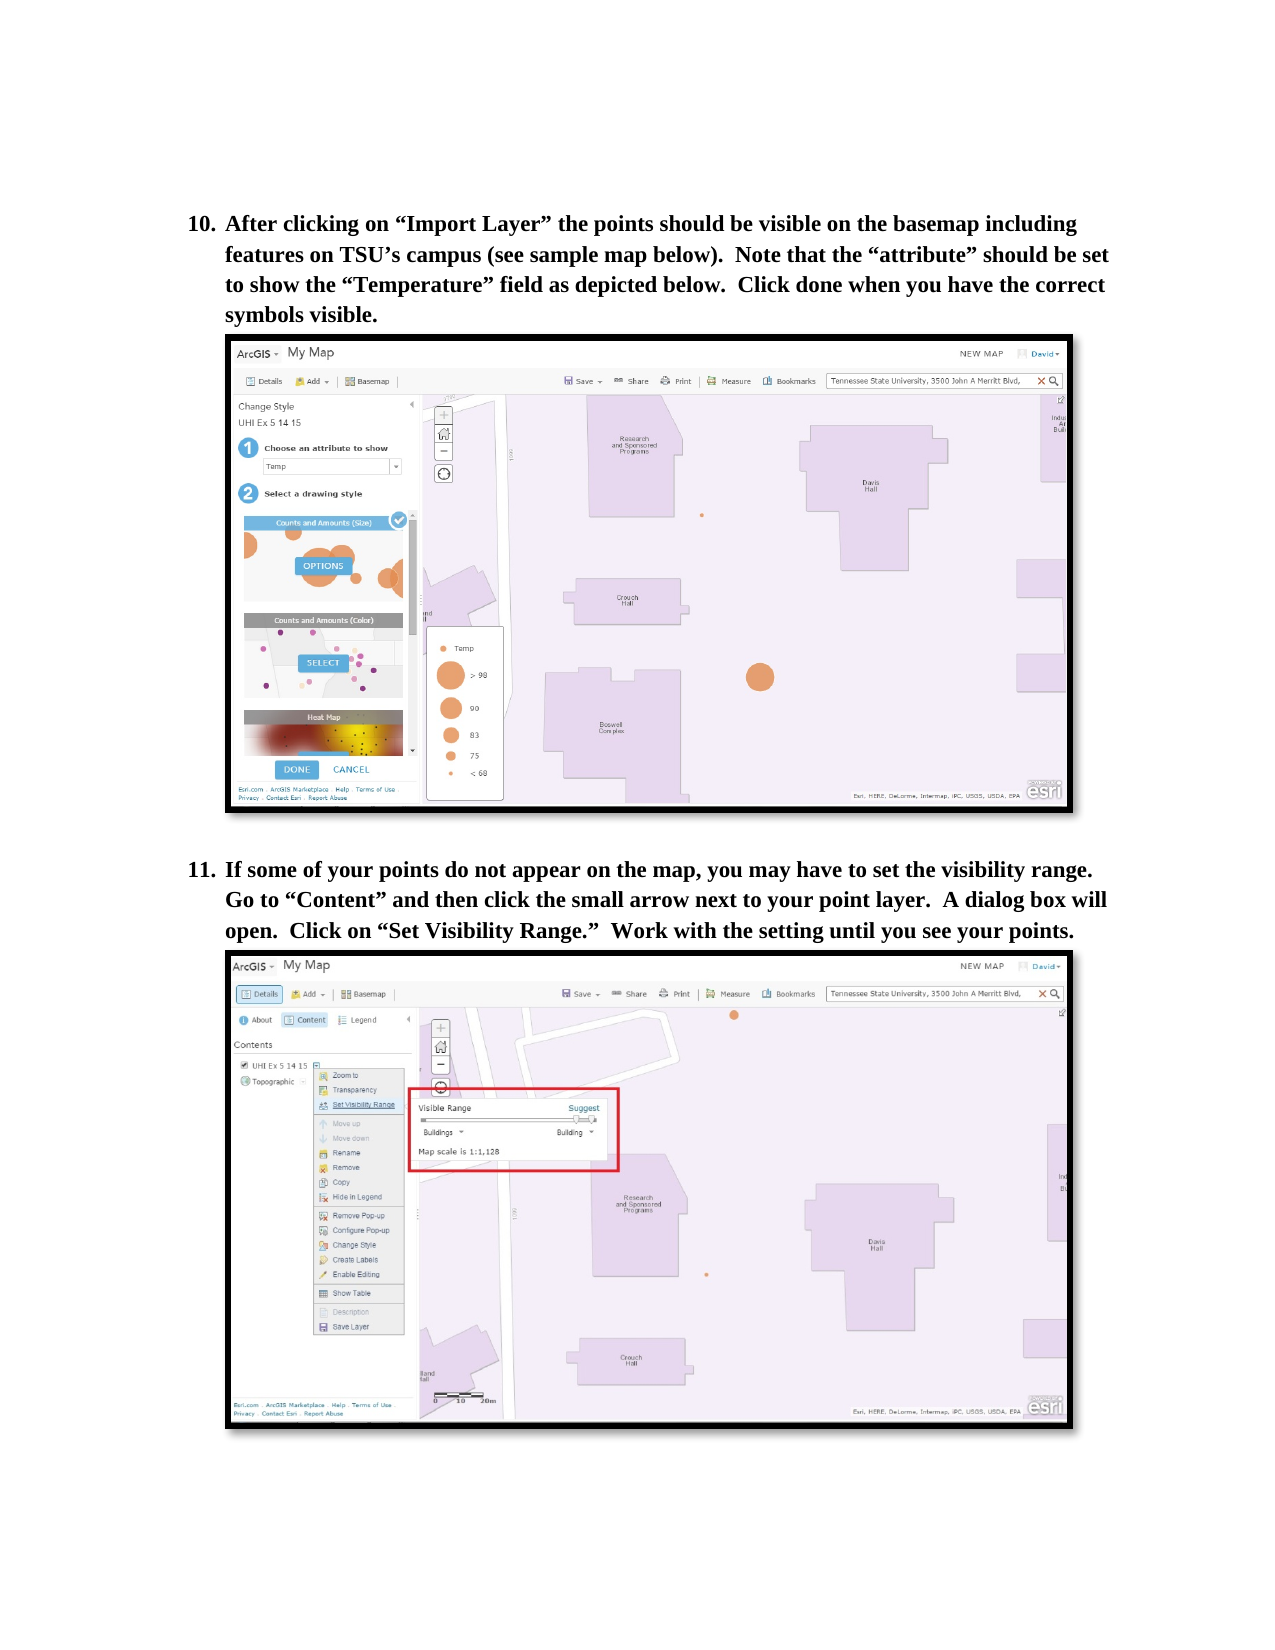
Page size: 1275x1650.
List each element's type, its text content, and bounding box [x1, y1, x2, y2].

list After clicking on “Import Layer” the points should be visible on the basemap including features on TSU’s campus (see sample map below). Note that the “attribute” should be set to show the “Temperature” field as depicted below. Click done when you have the correct symbols visible. [187, 210, 1125, 327]
picture [231, 341, 1067, 807]
picture [231, 956, 1067, 1423]
list If some of your points do not appear on the map, you may have to set the visibility range. Go to “Content” and then click the small arrow next to your point layer. A dialog box will open. Click on “Set Visibility Range.” Work with the setting until you see your points. [187, 856, 1125, 943]
